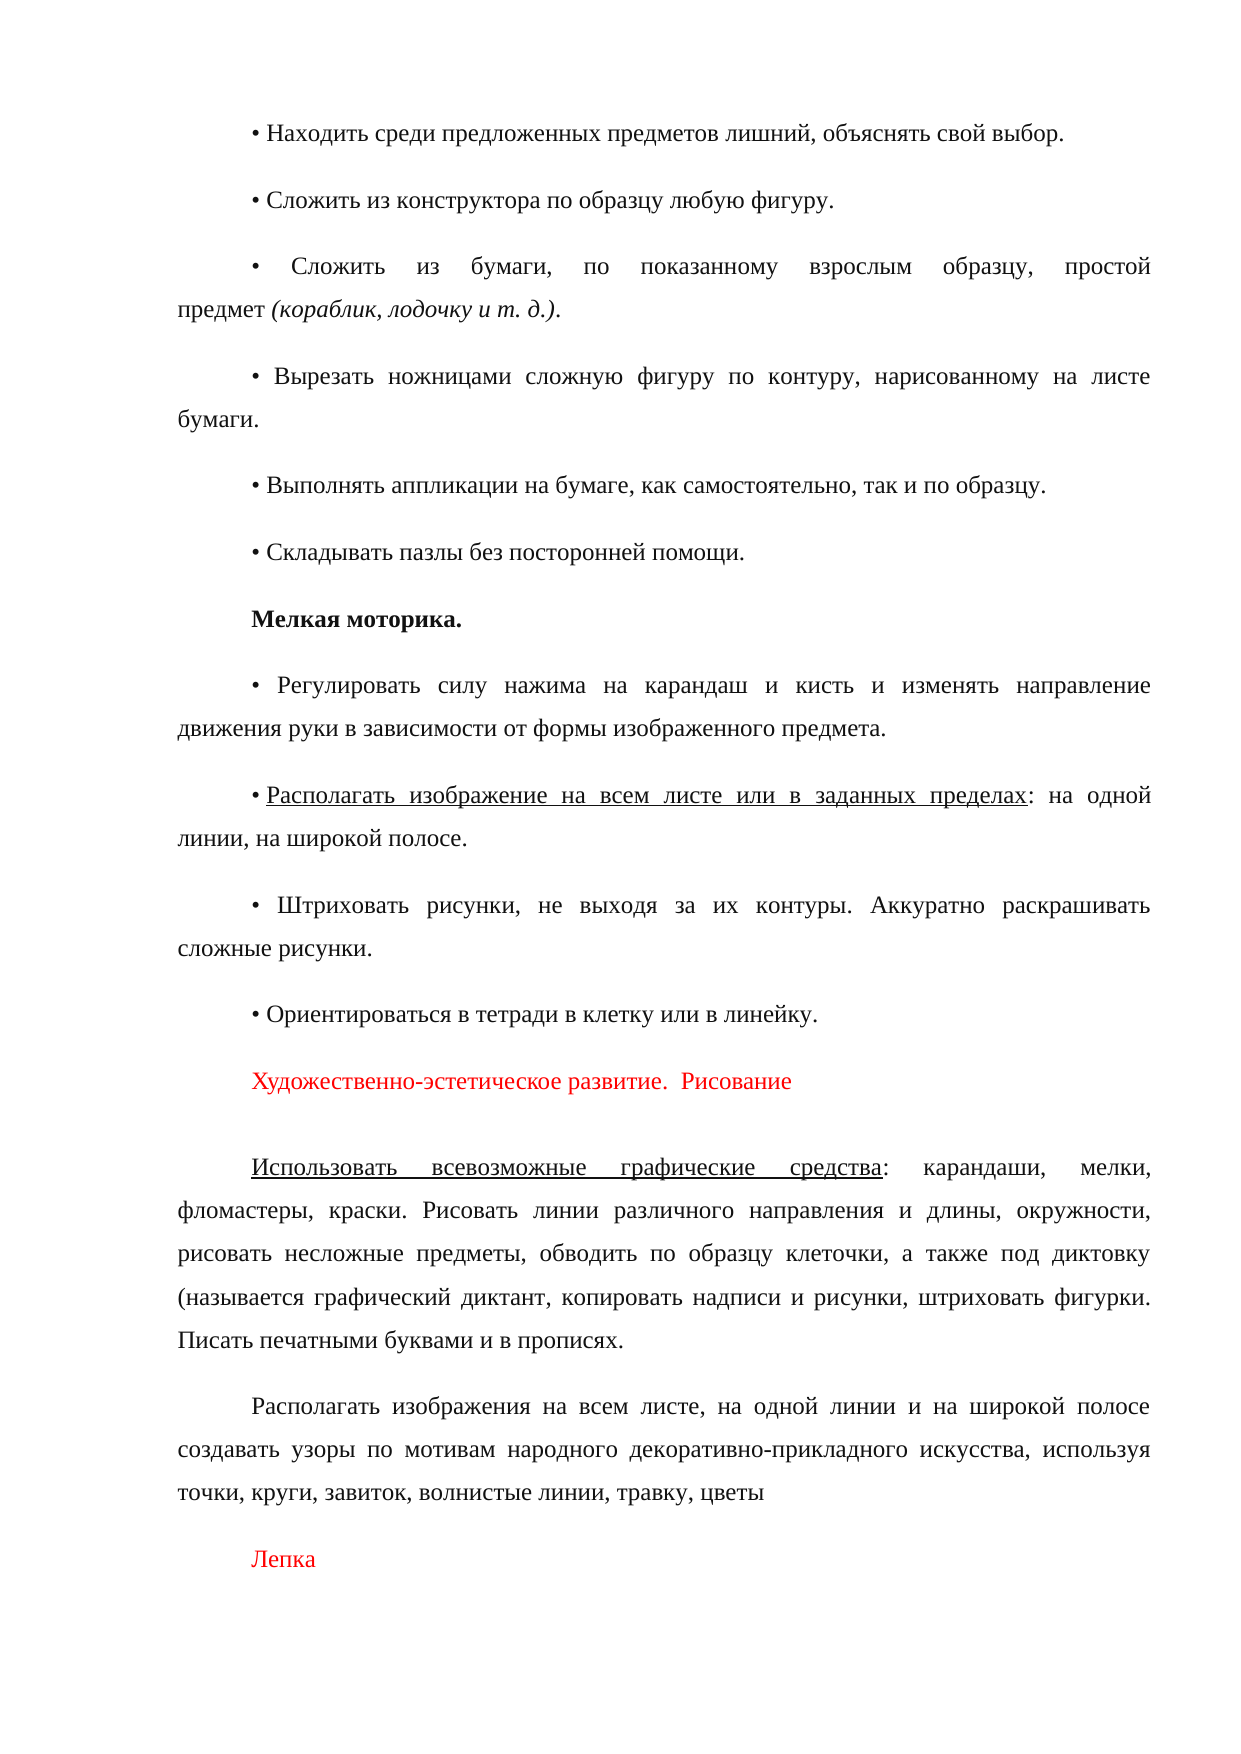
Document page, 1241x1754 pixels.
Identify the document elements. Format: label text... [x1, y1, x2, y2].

text • Регулировать силу нажима на карандаш и кисть и изменять направление движения руки в зависимости от формы изображенного предмета. [177, 670, 1152, 742]
text • Ориентироваться в тетради в клетку или в линейку. [177, 999, 1152, 1028]
text • Штриховать рисунки, не выходя за их контуры. Аккуратно раскрашивать сложные рисунки. [177, 890, 1152, 962]
text Располагать изображения на всем листе, на одной линии и на широкой полосе создавать узоры по мотивам народного декоративно-прикладного искусства, используя точки, круги, завиток, волнистые линии, травку, цветы [177, 1391, 1152, 1506]
text • Находить среди предложенных предметов лишний, объяснять свой выбор. [177, 118, 1152, 147]
text • Вырезать ножницами сложную фигуру по контуру, нарисованному на листе бумаги. [177, 361, 1152, 433]
text • Сложить из бумаги, по показанному взрослым образцу, простой предмет (кораблик, лодочку и т. д.). [177, 251, 1152, 323]
text • Выполнять аппликации на бумаге, как самостоятельно, так и по образцу. [177, 471, 1152, 499]
text Мелкая моторика. [177, 604, 1152, 632]
text • Располагать изображение на всем листе или в заданных пределах: на одной линии, на широкой полосе. [177, 780, 1152, 852]
text • Сложить из конструктора по образцу любую фигуру. [177, 185, 1152, 213]
text Использовать всевозможные графические средства: карандаши, мелки, фломастеры, краски. Рисовать линии различного направления и длины, окружности, рисовать несложные предметы, обводить по образцу клеточки, а также под диктовку (называется графический диктант, копировать надписи и рисунки, штриховать фигурки. Писать печатными буквами и в прописях. [177, 1152, 1152, 1353]
text Лепка [177, 1544, 1152, 1573]
text Художественно-эстетическое развитие. Рисование [177, 1066, 1152, 1095]
text • Складывать пазлы без посторонней помощи. [177, 537, 1152, 566]
